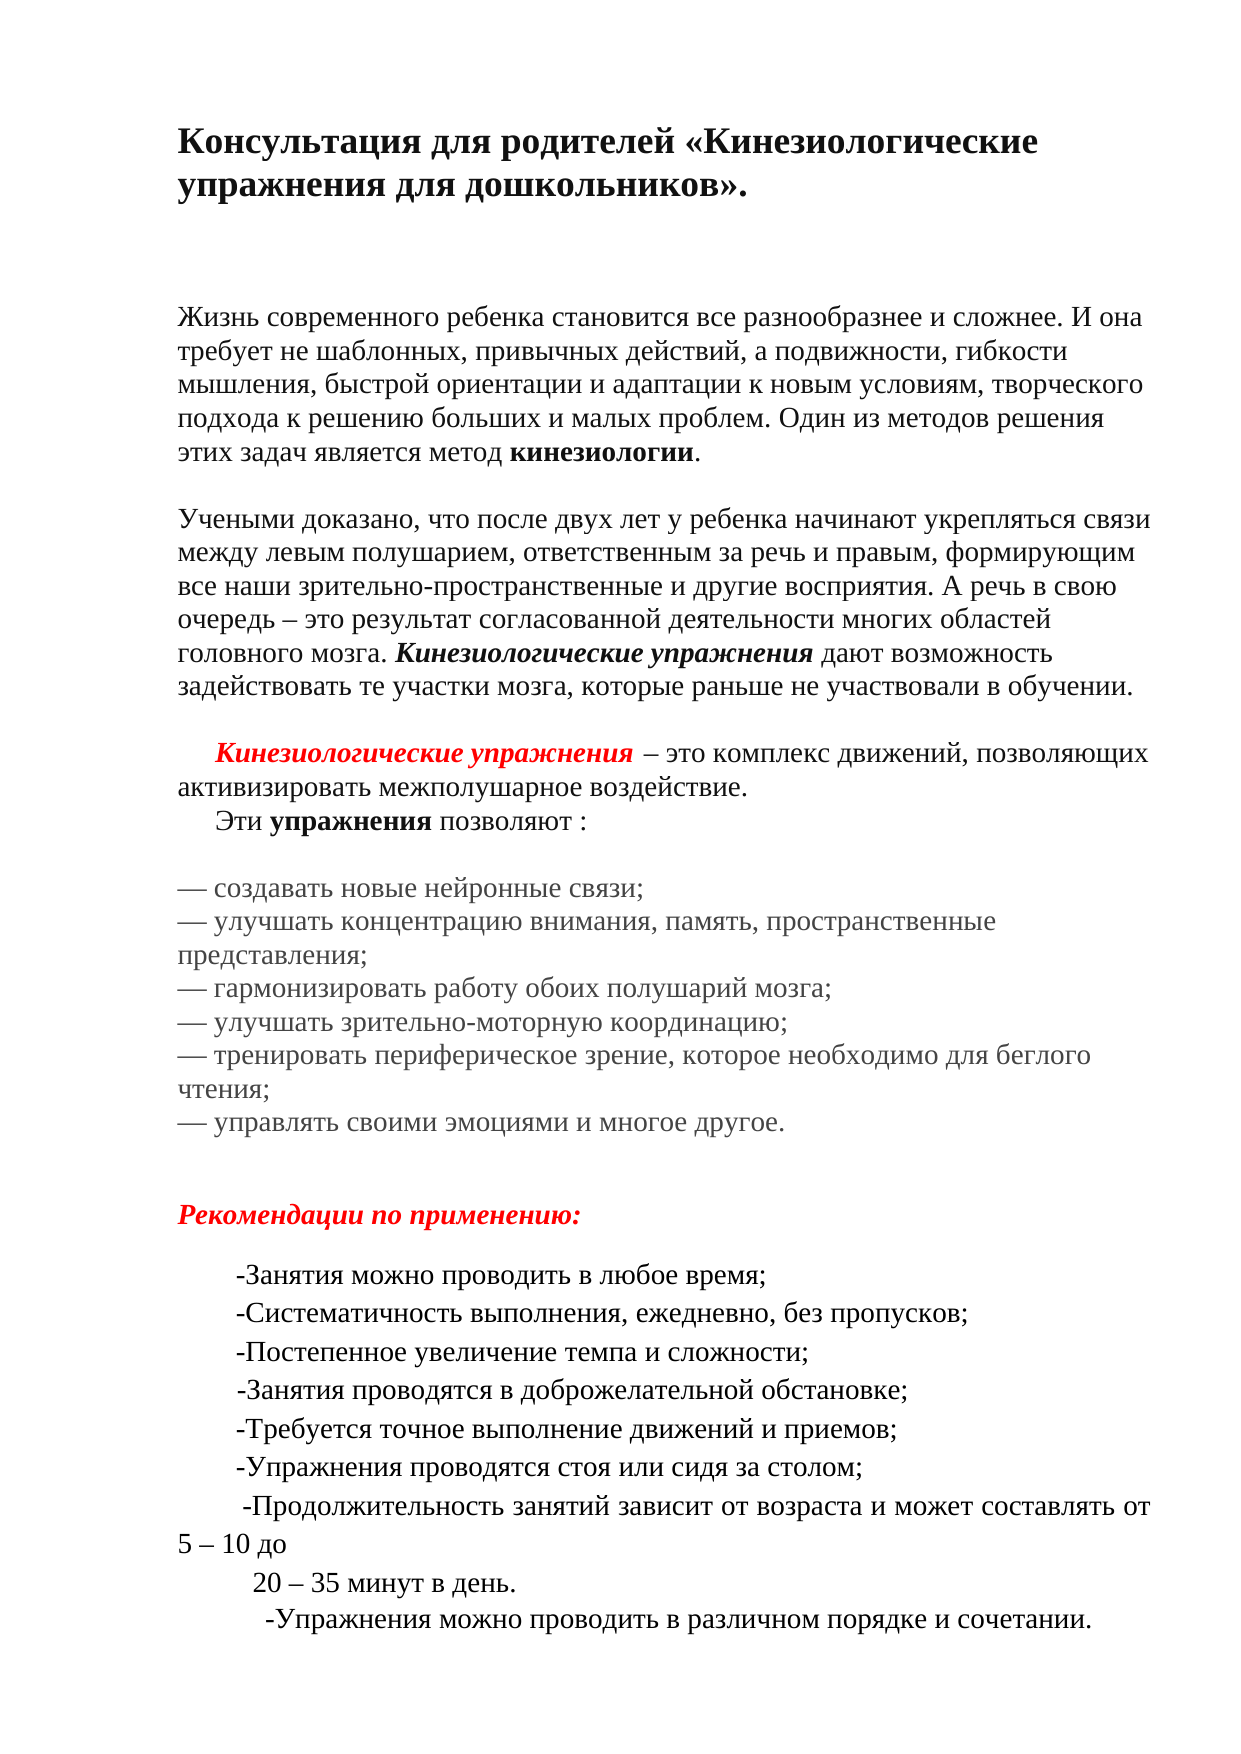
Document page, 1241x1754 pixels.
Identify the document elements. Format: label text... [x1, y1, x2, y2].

text — улучшать зрительно-моторную координацию; [177, 1004, 1152, 1037]
text -Занятия проводятся в доброжелательной обстановке; [215, 1372, 1152, 1406]
text -Занятия можно проводить в любое время; [177, 1257, 1152, 1290]
text -Постепенное увеличение темпа и сложности; [177, 1334, 1152, 1367]
text -Систематичность выполнения, ежедневно, без пропусков; [177, 1295, 1152, 1329]
text Жизнь современного ребенка становится все разнообразнее и сложнее. И она требует не шаблонных, привычных действий, а подвижности, гибкости мышления, быстрой ориентации и адаптации к новым условиям, творческого подхода к решению больших и малых проблем. Один из методов решения этих задач является метод кинезиологии. [177, 299, 1152, 467]
text -Требуется точное выполнение движений и приемов; [177, 1411, 1152, 1444]
text — создавать новые нейронные связи; [177, 870, 1152, 903]
text Кинезиологические упражнения – это комплекс движений, позволяющих активизировать межполушарное воздействие. [177, 736, 1152, 803]
text Рекомендации по применению: [177, 1197, 1152, 1231]
text — тренировать периферическое зрение, которое необходимо для беглого чтения; [177, 1037, 1152, 1104]
text — улучшать концентрацию внимания, память, пространственные представления; [177, 903, 1152, 970]
text -Продолжительность занятий зависит от возраста и может составлять от 5 – 10 до [177, 1488, 1152, 1560]
text Консультация для родителей «Кинезиологические упражнения для дошкольников». [748, 118, 1152, 204]
text -Упражнения можно проводить в различном порядке и сочетании. [177, 1601, 1152, 1635]
text — гармонизировать работу обоих полушарий мозга; [177, 970, 1152, 1004]
text Учеными доказано, что после двух лет у ребенка начинают укрепляться связи между левым полушарием, ответственным за речь и правым, формирующим все наши зрительно-пространственные и другие восприятия. А речь в свою очередь – это результат согласованной деятельности многих областей головного мозга. Кинезиологические упражнения дают возможность задействовать те участки мозга, которые раньше не участвовали в обучении. [177, 501, 1152, 702]
text -Упражнения проводятся стоя или сидя за столом; [177, 1449, 1152, 1483]
list 20 – 35 минут в день. [252, 1565, 1152, 1599]
text — управлять своими эмоциями и многое другое. [177, 1104, 1152, 1138]
text Эти упражнения позволяют : [177, 803, 1152, 836]
